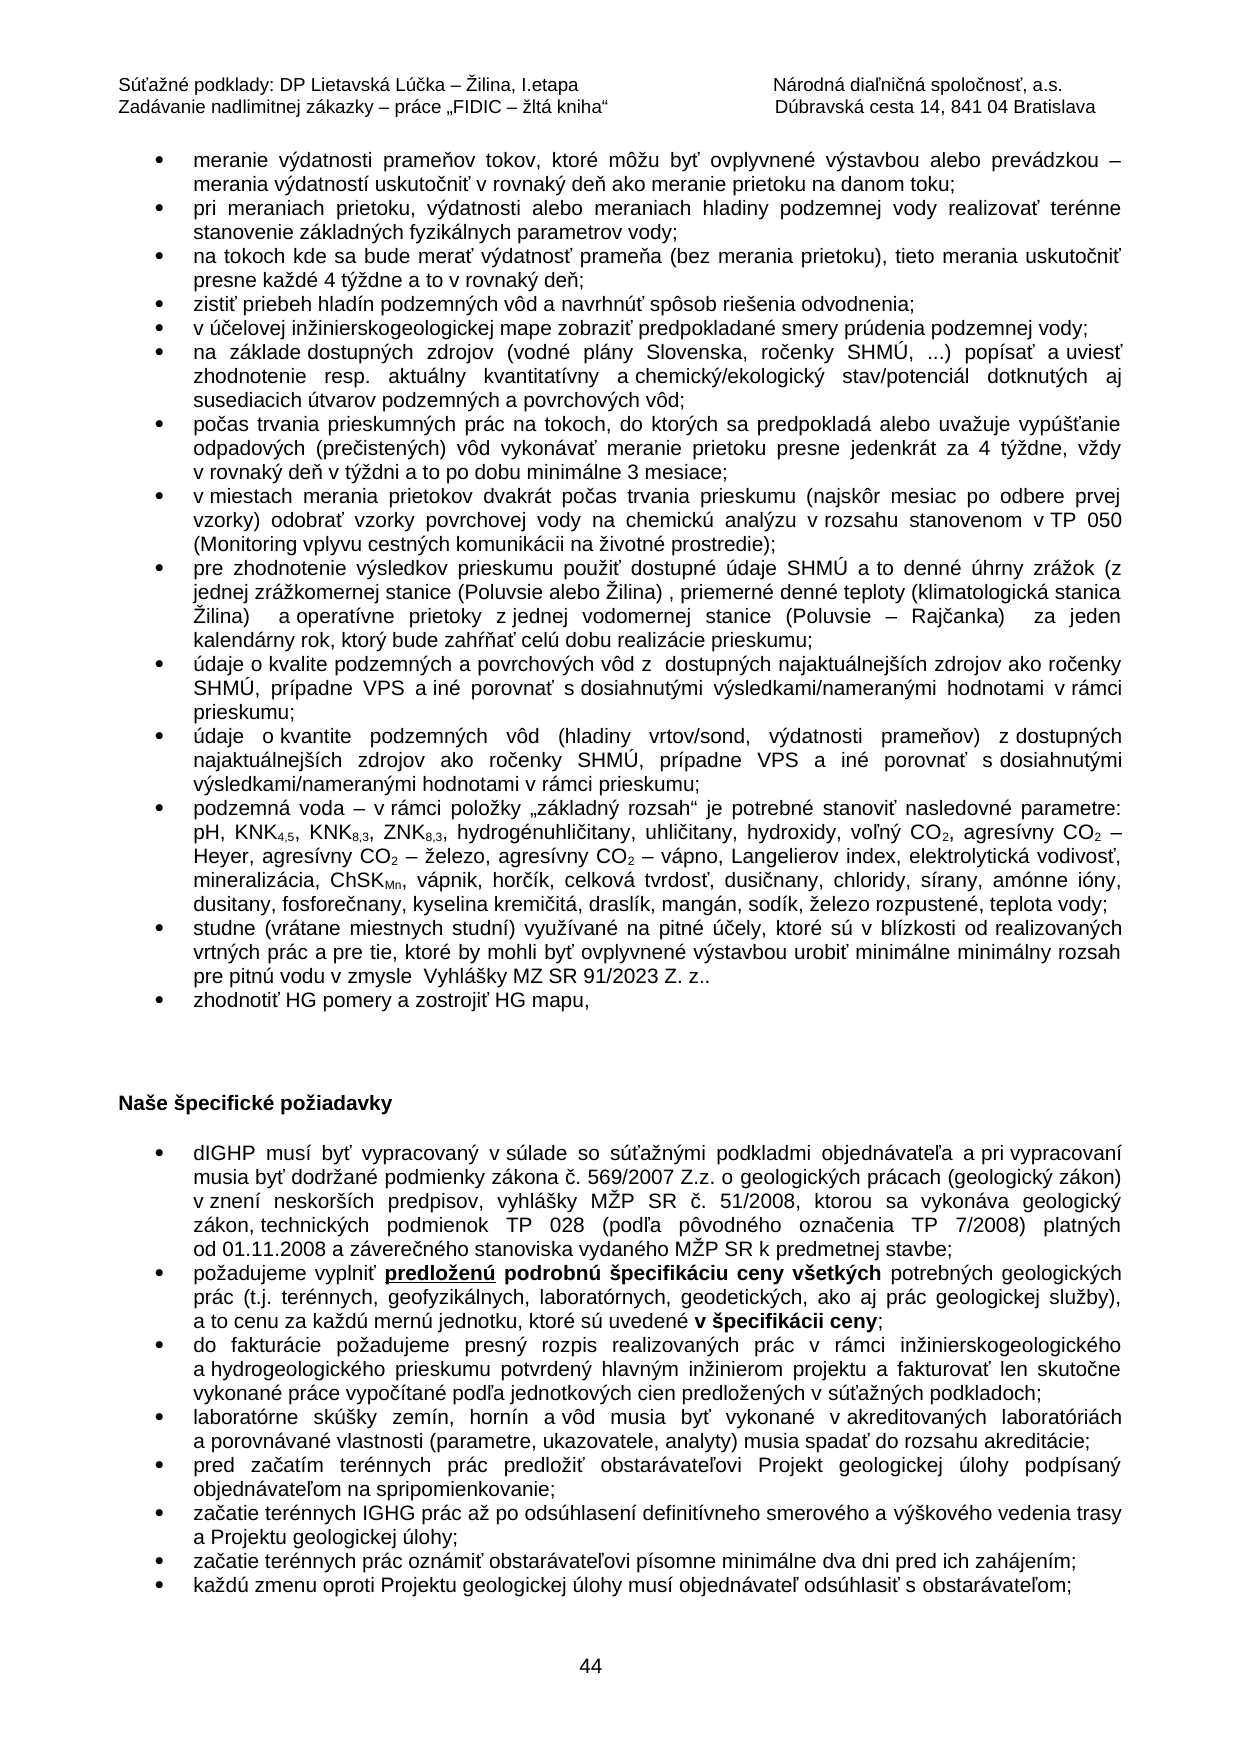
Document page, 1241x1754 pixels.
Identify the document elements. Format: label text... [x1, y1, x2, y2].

list dIGHP musí byť vypracovaný v súlade so súťažnými podkladmi objednávateľa a pri vypracovaní musia byť dodržané podmienky zákona č. 569/2007 Z.z. o geologických prácach (geologický zákon) v znení neskorších predpisov, vyhlášky MŽP SR č. 51/2008, ktorou sa vykonáva geologický zákon, technických podmienok TP 028 (podľa pôvodného označenia TP 7/2008) platných od 01.11.2008 a záverečného stanoviska vydaného MŽP SR k predmetnej stavbe; [156, 1141, 1122, 1261]
list zhodnotiť HG pomery a zostrojiť HG mapu, [156, 988, 1122, 1012]
list na tokoch kde sa bude merať výdatnosť prameňa (bez merania prietoku), tieto merania uskutočniť presne každé 4 týždne a to v rovnaký deň; [156, 244, 1122, 292]
list zistiť priebeh hladín podzemných vôd a navrhnúť spôsob riešenia odvodnenia; [156, 292, 1122, 316]
list laboratórne skúšky zemín, hornín a vôd musia byť vykonané v akreditovaných laboratóriách a porovnávané vlastnosti (parametre, ukazovatele, analyty) musia spadať do rozsahu akreditácie; [156, 1405, 1122, 1453]
list do fakturácie požadujeme presný rozpis realizovaných prác v rámci inžinierskogeologického a hydrogeologického prieskumu potvrdený hlavným inžinierom projektu a fakturovať len skutočne vykonané práce vypočítané podľa jednotkových cien predložených v súťažných podkladoch; [156, 1333, 1122, 1405]
list údaje o kvalite podzemných a povrchových vôd z dostupných najaktuálnejších zdrojov ako ročenky SHMÚ, prípadne VPS a iné porovnať s dosiahnutými výsledkami/nameranými hodnotami v rámci prieskumu; [156, 652, 1122, 724]
list podzemná voda – v rámci položky „základný rozsah“ je potrebné stanoviť nasledovné parametre: pH, KNK4,5, KNK8,3, ZNK8,3, hydrogénuhličitany, uhličitany, hydroxidy, voľný CO2, agresívny CO2 – Heyer, agresívny CO2 – železo, agresívny CO2 – vápno, Langelierov index, elektrolytická vodivosť, mineralizácia, ChSKMn, vápnik, horčík, celková tvrdosť, dusičnany, chloridy, sírany, amónne ióny, dusitany, fosforečnany, kyselina kremičitá, draslík, mangán, sodík, železo rozpustené, teplota vody; [156, 796, 1122, 916]
list studne (vrátane miestnych studní) využívané na pitné účely, ktoré sú v blízkosti od realizovaných vrtných prác a pre tie, ktoré by mohli byť ovplyvnené výstavbou urobiť minimálne minimálny rozsah pre pitnú vodu v zmysle Vyhlášky MZ SR 91/2023 Z. z.. [156, 916, 1122, 988]
list počas trvania prieskumných prác na tokoch, do ktorých sa predpokladá alebo uvažuje vypúšťanie odpadových (prečistených) vôd vykonávať meranie prietoku presne jedenkrát za 4 týždne, vždy v rovnaký deň v týždni a to po dobu minimálne 3 mesiace; [156, 412, 1122, 484]
list pre zhodnotenie výsledkov prieskumu použiť dostupné údaje SHMÚ a to denné úhrny zrážok (z jednej zrážkomernej stanice (Poluvsie alebo Žilina) , priemerné denné teploty (klimatologická stanica Žilina) a operatívne prietoky z jednej vodomernej stanice (Poluvsie – Rajčanka) za jeden kalendárny rok, ktorý bude zahŕňať celú dobu realizácie prieskumu; [156, 556, 1122, 652]
list v miestach merania prietokov dvakrát počas trvania prieskumu (najskôr mesiac po odbere prvej vzorky) odobrať vzorky povrchovej vody na chemickú analýzu v rozsahu stanovenom v TP 050 (Monitoring vplyvu cestných komunikácii na životné prostredie); [156, 484, 1122, 556]
list pri meraniach prietoku, výdatnosti alebo meraniach hladiny podzemnej vody realizovať terénne stanovenie základných fyzikálnych parametrov vody; [156, 196, 1122, 244]
list začatie terénnych IGHG prác až po odsúhlasení definitívneho smerového a výškového vedenia trasy a Projektu geologickej úlohy; [156, 1501, 1122, 1549]
list meranie výdatnosti prameňov tokov, ktoré môžu byť ovplyvnené výstavbou alebo prevádzkou – merania výdatností uskutočniť v rovnaký deň ako meranie prietoku na danom toku; [156, 148, 1122, 196]
text Naše špecifické požiadavky [118, 1091, 1122, 1116]
list začatie terénnych prác oznámiť obstarávateľovi písomne minimálne dva dni pred ich zahájením; [156, 1549, 1122, 1573]
list pred začatím terénnych prác predložiť obstarávateľovi Projekt geologickej úlohy podpísaný objednávateľom na spripomienkovanie; [156, 1453, 1122, 1501]
list v účelovej inžinierskogeologickej mape zobraziť predpokladané smery prúdenia podzemnej vody; [156, 316, 1122, 340]
list každú zmenu oproti Projektu geologickej úlohy musí objednávateľ odsúhlasiť s obstarávateľom; [156, 1573, 1122, 1597]
list údaje o kvantite podzemných vôd (hladiny vrtov/sond, výdatnosti prameňov) z dostupných najaktuálnejších zdrojov ako ročenky SHMÚ, prípadne VPS a iné porovnať s dosiahnutými výsledkami/nameranými hodnotami v rámci prieskumu; [156, 724, 1122, 796]
list na základe dostupných zdrojov (vodné plány Slovenska, ročenky SHMÚ, ...) popísať a uviesť zhodnotenie resp. aktuálny kvantitatívny a chemický/ekologický stav/potenciál dotknutých aj susediacich útvarov podzemných a povrchových vôd; [156, 340, 1122, 412]
list požadujeme vyplniť predloženú podrobnú špecifikáciu ceny všetkých potrebných geologických prác (t.j. terénnych, geofyzikálnych, laboratórnych, geodetických, ako aj prác geologickej služby), a to cenu za každú mernú jednotku, ktoré sú uvedené v špecifikácii ceny; [156, 1261, 1122, 1333]
